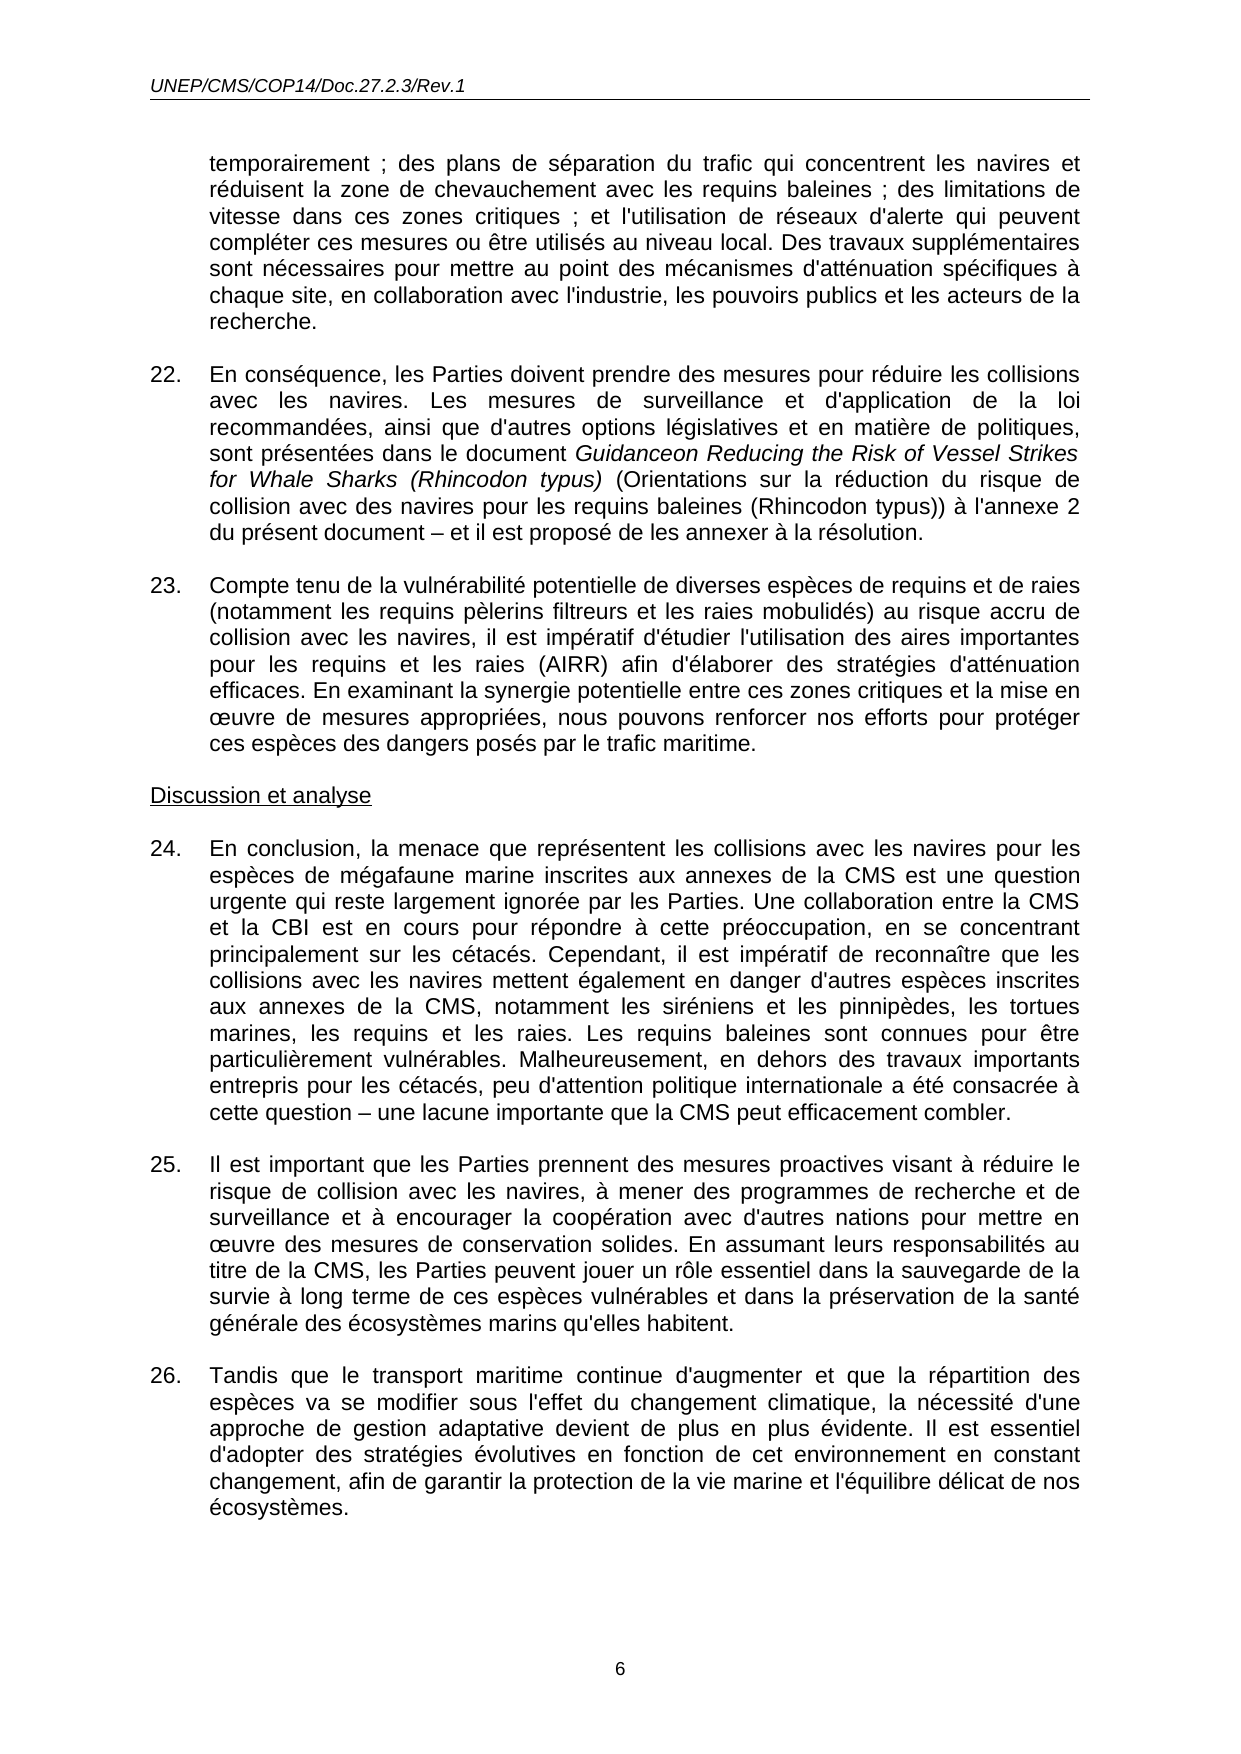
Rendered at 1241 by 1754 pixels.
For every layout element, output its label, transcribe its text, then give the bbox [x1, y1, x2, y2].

list En conclusion, la menace que représentent les collisions avec les navires pour les espèces de mégafaune marine inscrites aux annexes de la CMS est une question urgente qui reste largement ignorée par les Parties. Une collaboration entre la CMS et la CBI est en cours pour répondre à cette préoccupation, en se concentrant principalement sur les cétacés. Cependant, il est impératif de reconnaître que les collisions avec les navires mettent également en danger d'autres espèces inscrites aux annexes de la CMS, notamment les siréniens et les pinnipèdes, les tortues marines, les requins et les raies. Les requins baleines sont connues pour être particulièrement vulnérables. Malheureusement, en dehors des travaux importants entrepris pour les cétacés, peu d'attention politique internationale a été consacrée à cette question – une lacune importante que la CMS peut efficacement combler. [150, 835, 1081, 1125]
list En conséquence, les Parties doivent prendre des mesures pour réduire les collisions avec les navires. Les mesures de surveillance et d'application de la loi recommandées, ainsi que d'autres options législatives et en matière de politiques, sont présentées dans le document Guidanceon Reducing the Risk of Vessel Strikes for Whale Sharks (Rhincodon typus) (Orientations sur la réduction du risque de collision avec des navires pour les requins baleines (Rhincodon typus)) à l'annexe 2 du présent document – et il est proposé de les annexer à la résolution. [150, 361, 1081, 545]
list Il est important que les Parties prennent des mesures proactives visant à réduire le risque de collision avec les navires, à mener des programmes de recherche et de surveillance et à encourager la coopération avec d'autres nations pour mettre en œuvre des mesures de conservation solides. En assumant leurs responsabilités au titre de la CMS, les Parties peuvent jouer un rôle essentiel dans la sauvegarde de la survie à long terme de ces espèces vulnérables et dans la préservation de la santé générale des écosystèmes marins qu'elles habitent. [150, 1151, 1081, 1336]
list Tandis que le transport maritime continue d'augmenter et que la répartition des espèces va se modifier sous l'effet du changement climatique, la nécessité d'une approche de gestion adaptative devient de plus en plus évidente. Il est essentiel d'adopter des stratégies évolutives en fonction de cet environnement en constant changement, afin de garantir la protection de la vie marine et l'équilibre délicat de nos écosystèmes. [150, 1362, 1081, 1520]
list Compte tenu de la vulnérabilité potentielle de diverses espèces de requins et de raies (notamment les requins pèlerins filtreurs et les raies mobulidés) au risque accru de collision avec les navires, il est impératif d'étudier l'utilisation des aires importantes pour les requins et les raies (AIRR) afin d'élaborer des stratégies d'atténuation efficaces. En examinant la synergie potentielle entre ces zones critiques et la mise en œuvre de mesures appropriées, nous pouvons renforcer nos efforts pour protéger ces espèces des dangers posés par le trafic maritime. [150, 572, 1081, 756]
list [150, 150, 1081, 334]
text Discussion et analyse [150, 782, 1081, 809]
